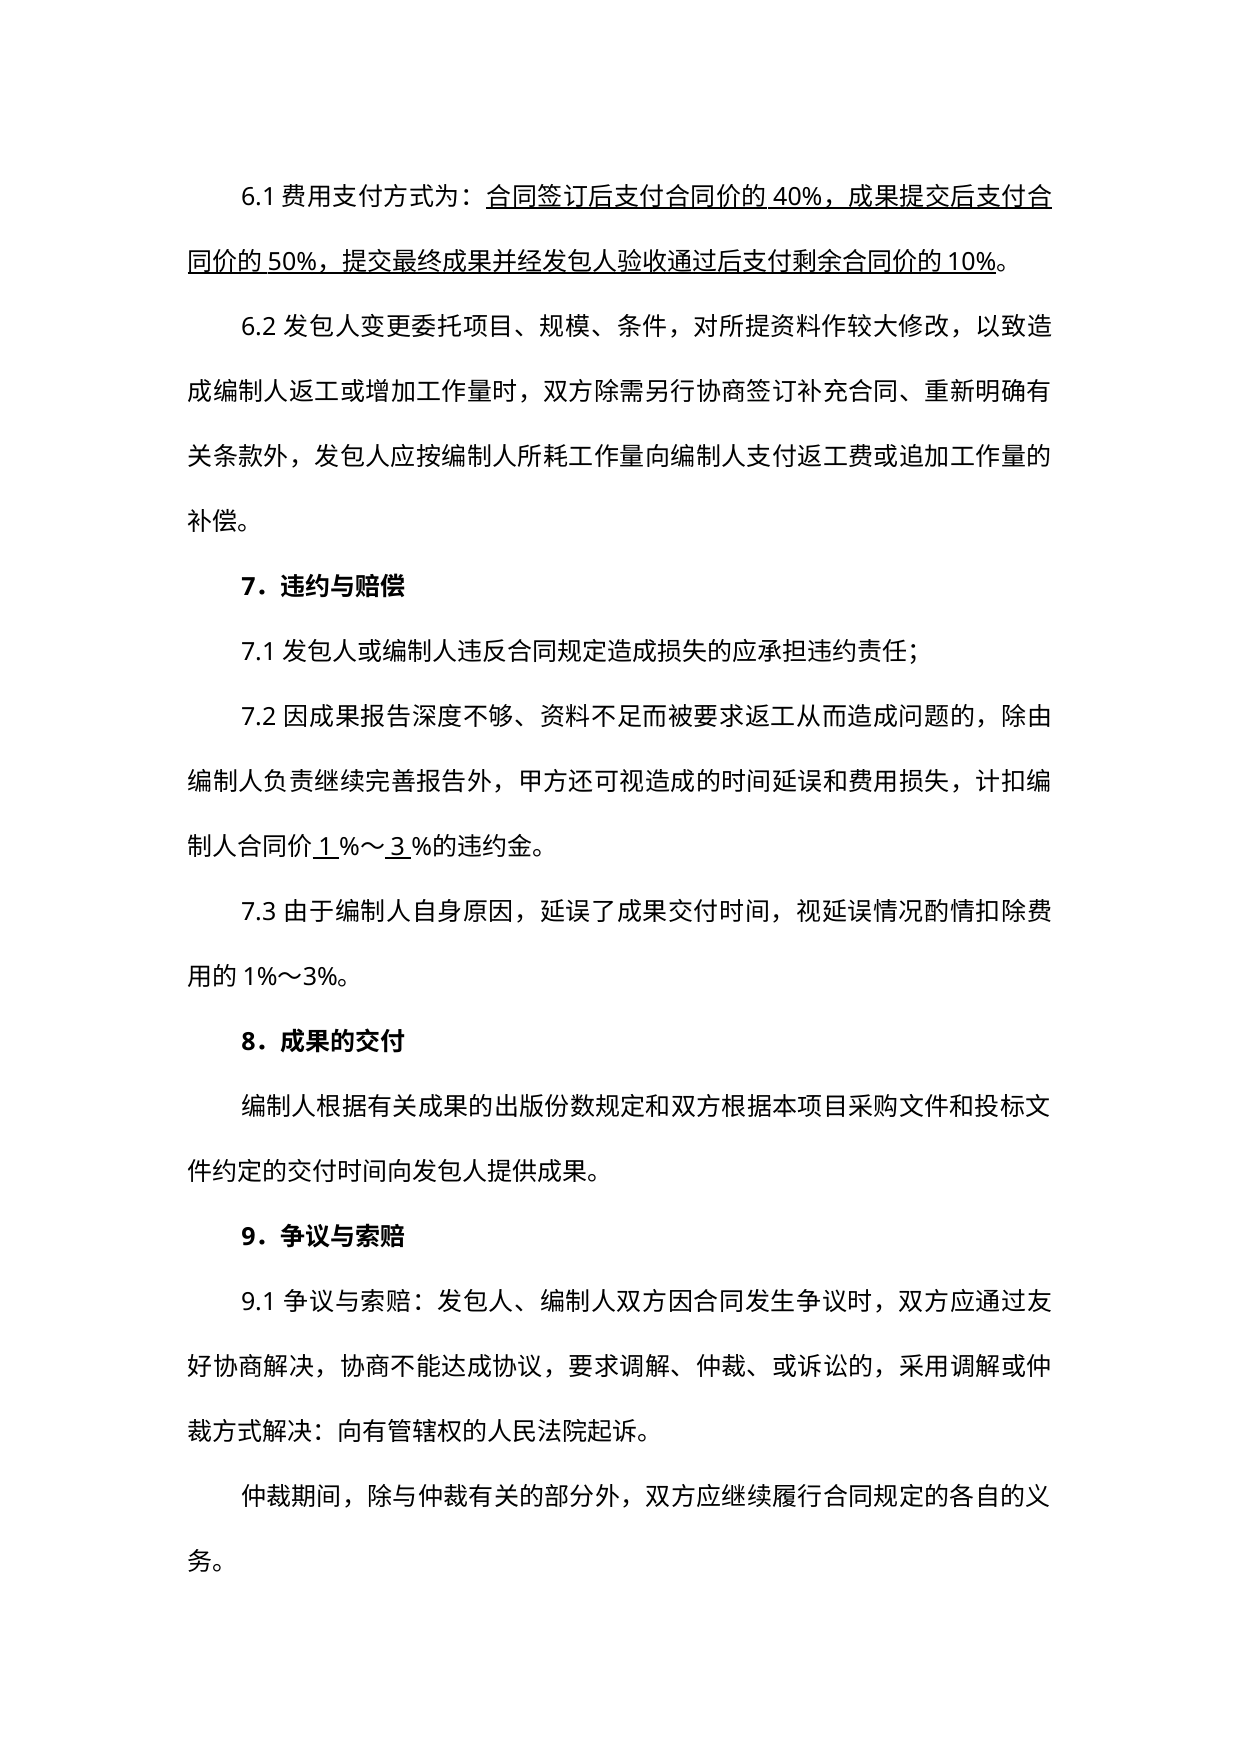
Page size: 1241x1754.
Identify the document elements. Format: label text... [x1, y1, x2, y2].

text 9．争议与索赔 [187, 1202, 1053, 1267]
text 7.2 因成果报告深度不够、资料不足而被要求返工从而造成问题的，除由编制人负责继续完善报告外，甲方还可视造成的时间延误和费用损失，计扣编制人合同价 1 %～ 3 %的违约金。 [187, 682, 1053, 877]
text 7．违约与赔偿 [187, 552, 1053, 617]
text 6.2 发包人变更委托项目、规模、条件，对所提资料作较大修改，以致造成编制人返工或增加工作量时，双方除需另行协商签订补充合同、重新明确有关条款外，发包人应按编制人所耗工作量向编制人支付返工费或追加工作量的补偿。 [187, 292, 1053, 552]
text 9.1 争议与索赔：发包人、编制人双方因合同发生争议时，双方应通过友好协商解决，协商不能达成协议，要求调解、仲裁、或诉讼的，采用调解或仲裁方式解决：向有管辖权的人民法院起诉。 [187, 1267, 1053, 1462]
text 6.1费用支付方式为：合同签订后支付合同价的40%，成果提交后支付合同价的50%，提交最终成果并经发包人验收通过后支付剩余合同价的10%。 [187, 162, 1053, 292]
text 8．成果的交付 [187, 1007, 1053, 1072]
text 仲裁期间，除与仲裁有关的部分外，双方应继续履行合同规定的各自的义务。 [187, 1462, 1053, 1592]
text 7.3 由于编制人自身原因，延误了成果交付时间，视延误情况酌情扣除费用的1%～3%。 [187, 877, 1053, 1007]
text 7.1 发包人或编制人违反合同规定造成损失的应承担违约责任； [187, 617, 1053, 682]
text 编制人根据有关成果的出版份数规定和双方根据本项目采购文件和投标文件约定的交付时间向发包人提供成果。 [187, 1072, 1053, 1202]
